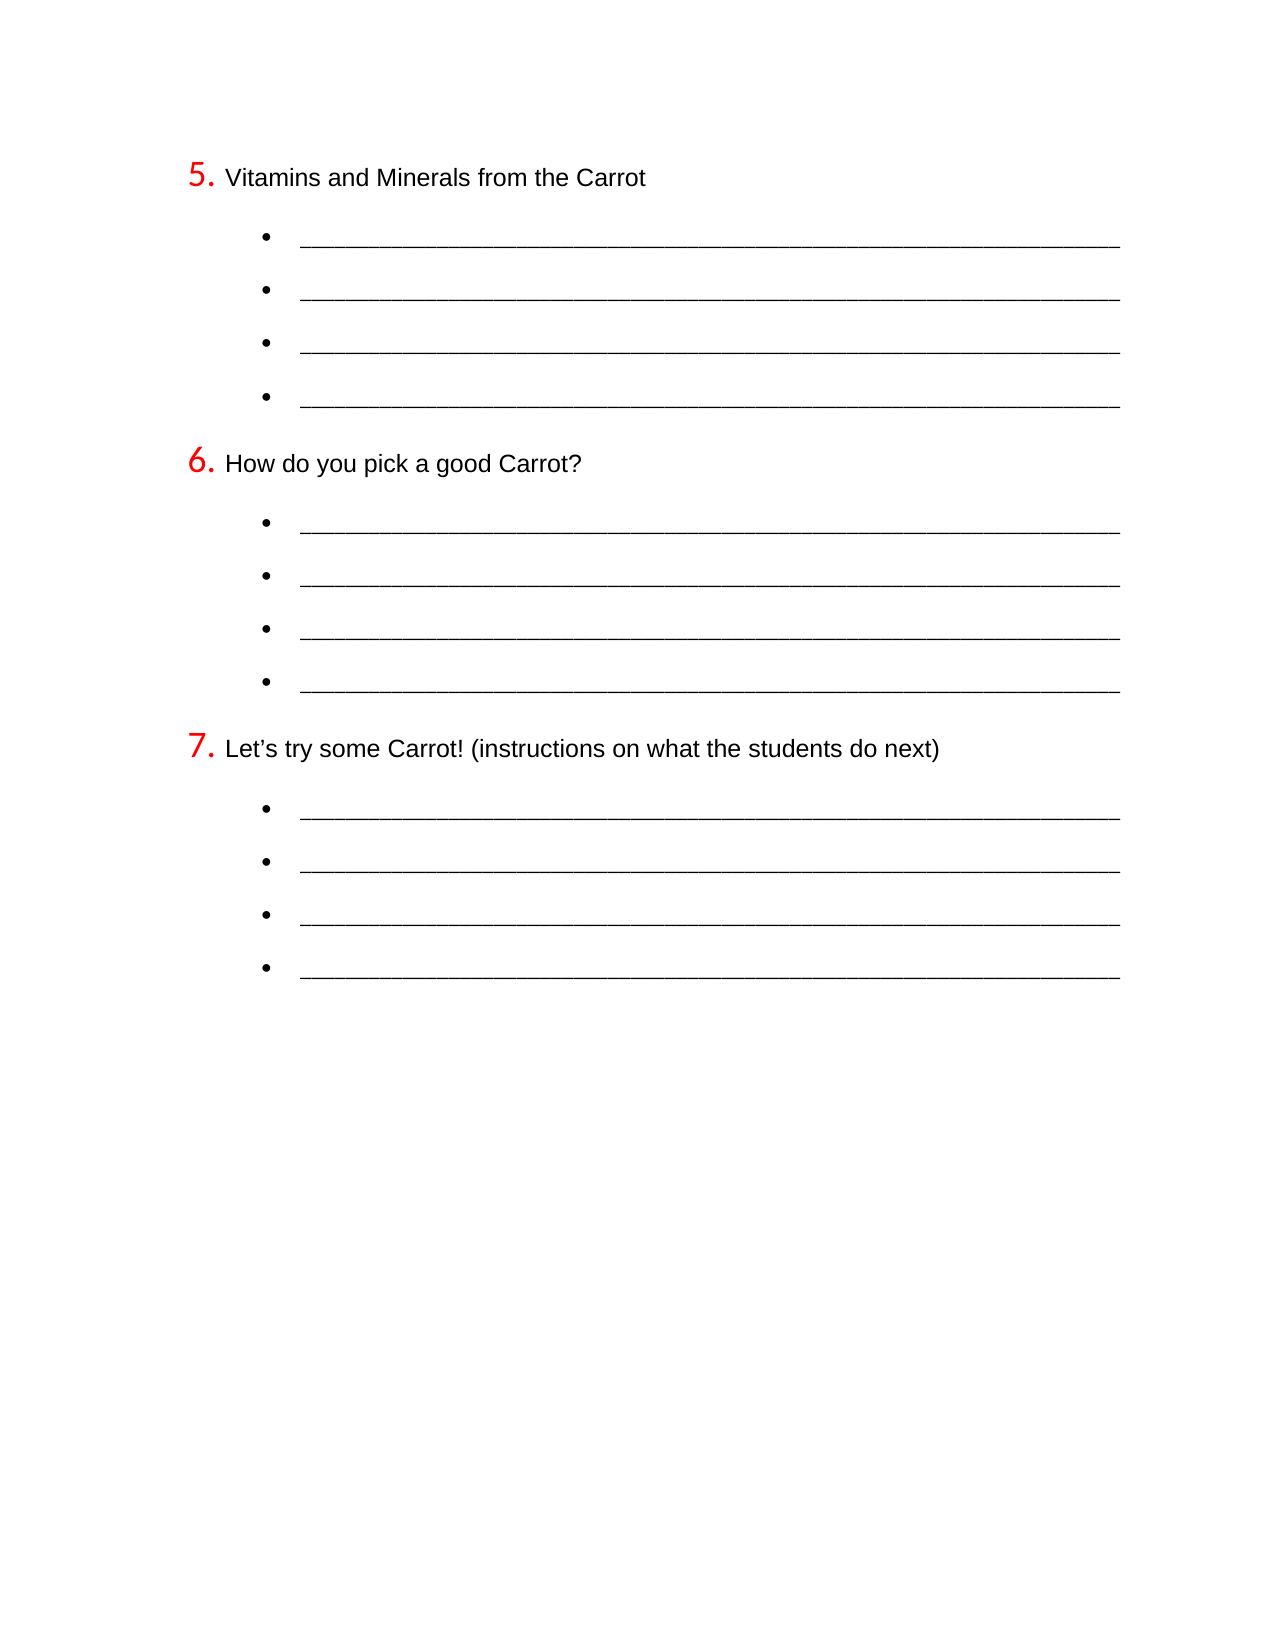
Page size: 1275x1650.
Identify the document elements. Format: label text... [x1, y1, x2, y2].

list ________________________________________________________________________ [262, 848, 1125, 876]
list ________________________________________________________________________ [262, 562, 1125, 590]
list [262, 277, 1125, 304]
list ________________________________________________________________________ [262, 901, 1125, 929]
list ________________________________________________________________________ [262, 954, 1125, 982]
list ________________________________________________________________________ [262, 615, 1125, 643]
list Vitamins and Minerals from the Carrot [187, 150, 1125, 196]
list ________________________________________________________________________ [262, 509, 1125, 537]
list ________________________________________________________________________ [262, 668, 1125, 696]
list ________________________________________________________________________ [262, 329, 1125, 358]
list Let’s try some Carrot! (instructions on what the students do next) [187, 721, 1125, 767]
list ________________________________________________________________________ [262, 383, 1125, 411]
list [262, 223, 1125, 252]
list ________________________________________________________________________ [262, 795, 1125, 823]
list How do you pick a good Carrot? [187, 436, 1125, 481]
